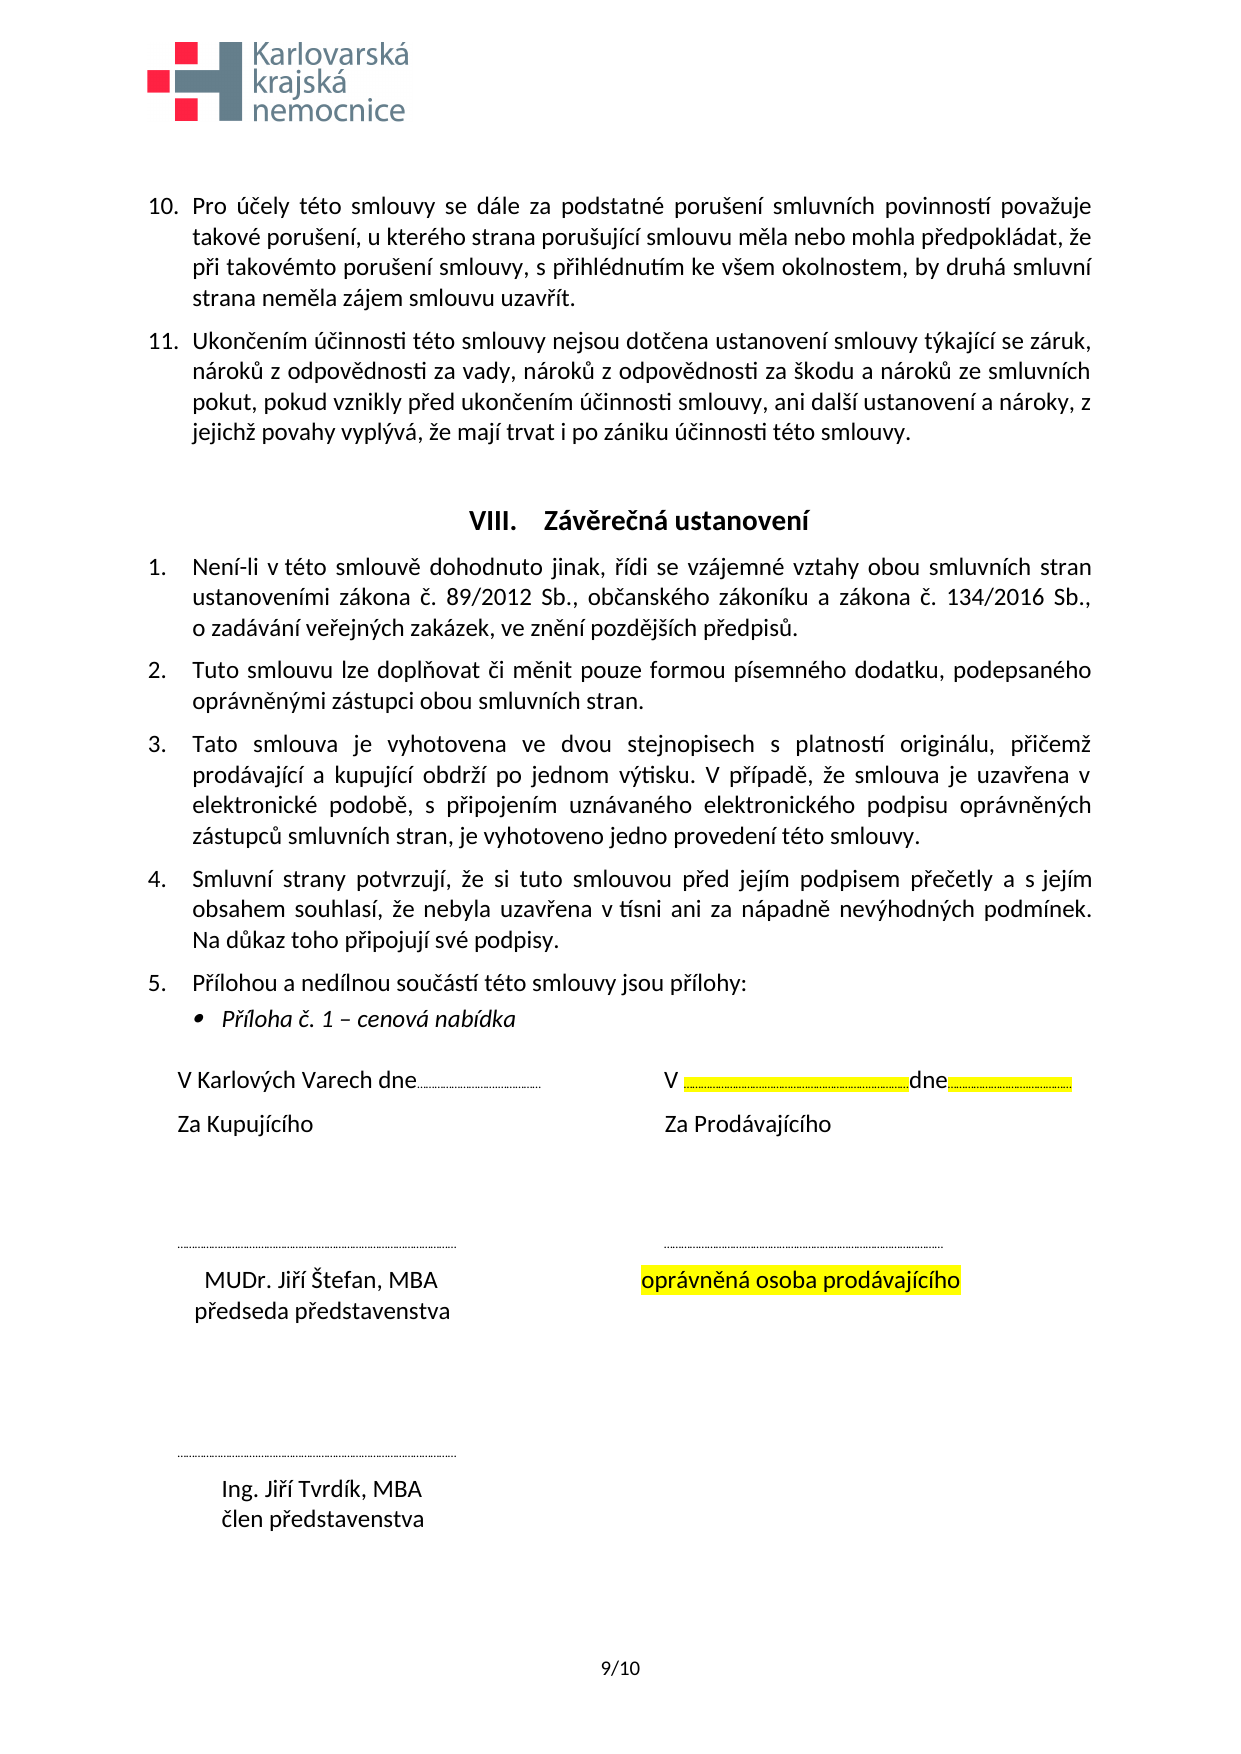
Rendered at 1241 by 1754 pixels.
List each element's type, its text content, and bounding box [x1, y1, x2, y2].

text MUDr. Jiří Štefan, MBA oprávněná osoba prodávajícího [148, 1264, 1093, 1295]
list Tuto smlouvu lze doplňovat či měnit pouze formou písemného dodatku, podepsaného oprávněnými zástupci obou smluvních stran. [148, 655, 1093, 716]
list Příloha č. 1 – cenová nabídka [192, 1004, 1093, 1034]
text Ing. Jiří Tvrdík, MBA [177, 1473, 1093, 1503]
list Závěrečná ustanovení [185, 502, 1093, 538]
text člen představenstva [177, 1503, 1093, 1534]
list Tato smlouva je vyhotovena ve dvou stejnopisech s platností originálu, přičemž prodávající a kupující obdrží po jednom výtisku. V případě, že smlouva je uzavřena v elektronické podobě, s připojením uznávaného elektronického podpisu oprávněných zástupců smluvních stran, je vyhotoveno jedno provedení této smlouvy. [148, 728, 1093, 850]
list Pro účely této smlouvy se dále za podstatné porušení smluvních povinností považuje takové porušení, u kterého strana porušující smlouvu měla nebo mohla předpokládat, že při takovémto porušení smlouvy, s přihlédnutím ke všem okolnostem, by druhá smluvní strana neměla zájem smlouvu uzavřít. [148, 190, 1093, 312]
text ……………………….…………………………………………………………… ……………………….…………………………………………………………… [177, 1237, 1093, 1252]
picture [147, 42, 413, 122]
list Smluvní strany potvrzují, že si tuto smlouvou před jejím podpisem přečetly a s jejím obsahem souhlasí, že nebyla uzavřena v tísni ani za nápadně nevýhodných podmínek. Na důkaz toho připojují své podpisy. [148, 863, 1093, 954]
text předseda představenstva [177, 1295, 1093, 1326]
text Za Kupujícího Za Prodávajícího [177, 1108, 1093, 1138]
text ……………………….…………………………………………………………… [177, 1445, 1093, 1461]
text V Karlových Varech dne……………………….…………… V ……………………….………………………………..…………dne……………………….…………… [177, 1065, 1093, 1095]
list Ukončením účinnosti této smlouvy nejsou dotčena ustanovení smlouvy týkající se záruk, nároků z odpovědnosti za vady, nároků z odpovědnosti za škodu a nároků ze smluvních pokut, pokud vznikly před ukončením účinnosti smlouvy, ani další ustanovení a nároky, z jejichž povahy vyplývá, že mají trvat i po zániku účinnosti této smlouvy. [148, 325, 1093, 447]
list Přílohou a nedílnou součástí této smlouvy jsou přílohy: [148, 967, 1093, 997]
list Není-li v této smlouvě dohodnuto jinak, řídi se vzájemné vztahy obou smluvních stran ustanoveními zákona č. 89/2012 Sb., občanského zákoníku a zákona č. 134/2016 Sb., o zadávání veřejných zakázek, ve znění pozdějších předpisů. [148, 551, 1093, 642]
